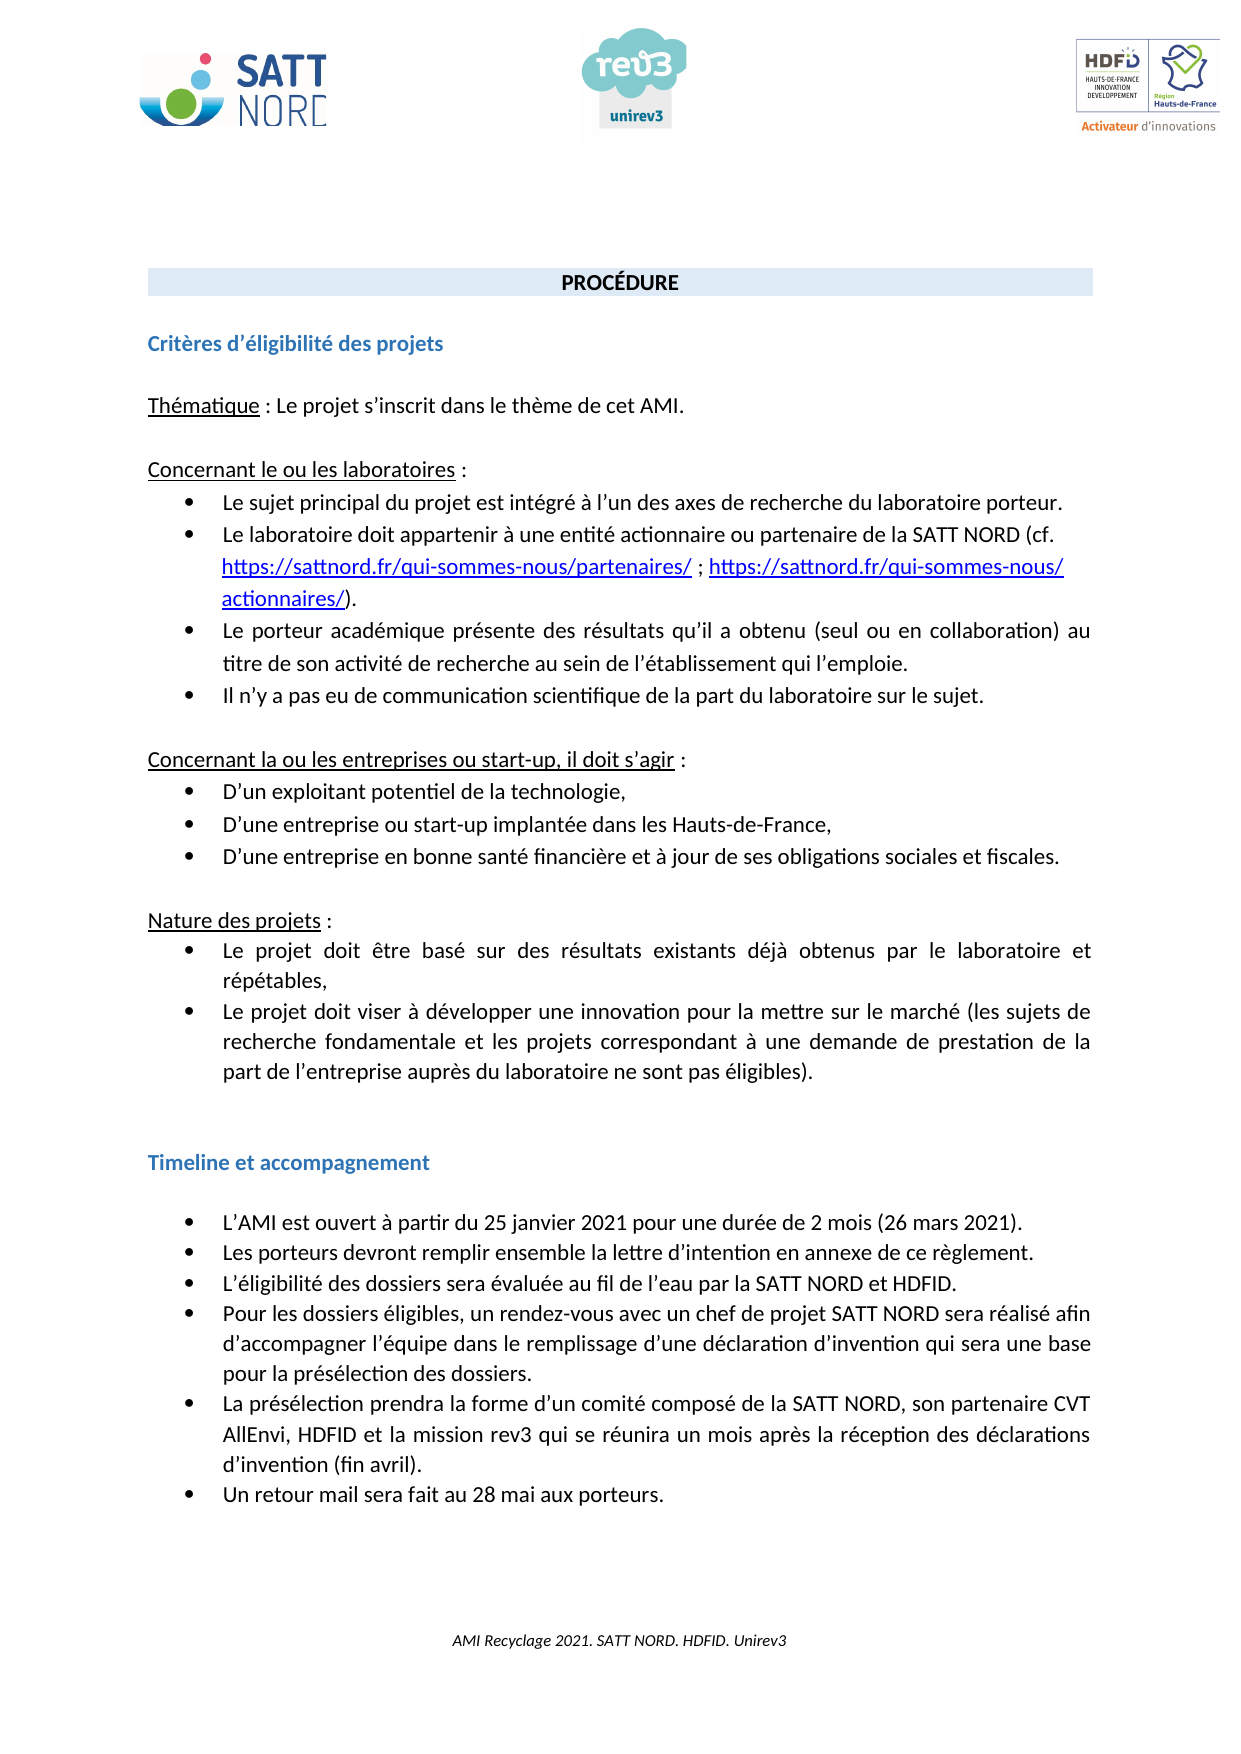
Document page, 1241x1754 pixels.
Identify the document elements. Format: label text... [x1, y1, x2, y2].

list Le sujet principal du projet est intégré à l’un des axes de recherche du laboratoire porteur. [185, 488, 1093, 516]
text Thématique : Le projet s’inscrit dans le thème de cet AMI. [148, 391, 1093, 419]
list La présélection prendra la forme d’un comité composé de la SATT NORD, son partenaire CVT AllEnvi, HDFID et la mission rev3 qui se réunira un mois après la réception des déclarations d’invention (fin avril). [185, 1389, 1093, 1478]
list L’AMI est ouvert à partir du 25 janvier 2021 pour une durée de 2 mois (26 mars 2021). [185, 1208, 1093, 1236]
text Timeline et accompagnement [148, 1148, 1093, 1176]
text PROCÉDURE [148, 268, 1093, 296]
text Concernant le ou les laboratoires : [148, 456, 1093, 484]
picture [138, 53, 326, 125]
list D’un exploitant potentiel de la technologie, [185, 777, 1093, 806]
picture [1076, 28, 1220, 139]
list Le laboratoire doit appartenir à une entité actionnaire ou partenaire de la SATT NORD (cf. [185, 520, 1093, 548]
list Le porteur académique présente des résultats qu’il a obtenu (seul ou en collaboration) au titre de son activité de recherche au sein de l’établissement qui l’emploie. [185, 617, 1093, 677]
list D’une entreprise ou start-up implantée dans les Hauts-de-France, [185, 810, 1093, 838]
list D’une entreprise en bonne santé financière et à jour de ses obligations sociales et fiscales. [185, 842, 1093, 870]
text Concernant la ou les entreprises ou start-up, il doit s’agir : [148, 745, 1093, 773]
list L’éligibilité des dossiers sera évaluée au fil de l’eau par la SATT NORD et HDFID. [185, 1269, 1093, 1297]
text Nature des projets : [148, 906, 1093, 934]
list Le projet doit être basé sur des résultats existants déjà obtenus par le laboratoire et répétables, [185, 936, 1093, 995]
text https://sattnord.fr/qui-sommes-nous/partenaires/ ; https://sattnord.fr/qui-sommes-nous/actionnaires/). [221, 552, 1093, 612]
list Le projet doit viser à développer une innovation pour la mettre sur le marché (les sujets de recherche fondamentale et les projets correspondant à une demande de prestation de la part de l’entreprise auprès du laboratoire ne sont pas éligibles). [185, 997, 1093, 1085]
list Pour les dossiers éligibles, un rendez-vous avec un chef de projet SATT NORD sera réalisé afin d’accompagner l’équipe dans le remplissage d’une déclaration d’invention qui sera une base pour la présélection des dossiers. [185, 1299, 1093, 1387]
picture [580, 28, 687, 148]
text Critères d’éligibilité des projets [148, 329, 1093, 357]
list Il n’y a pas eu de communication scientifique de la part du laboratoire sur le sujet. [185, 681, 1093, 709]
list Les porteurs devront remplir ensemble la lettre d’intention en annexe de ce règlement. [185, 1238, 1093, 1267]
list Un retour mail sera fait au 28 mai aux porteurs. [185, 1480, 1093, 1508]
